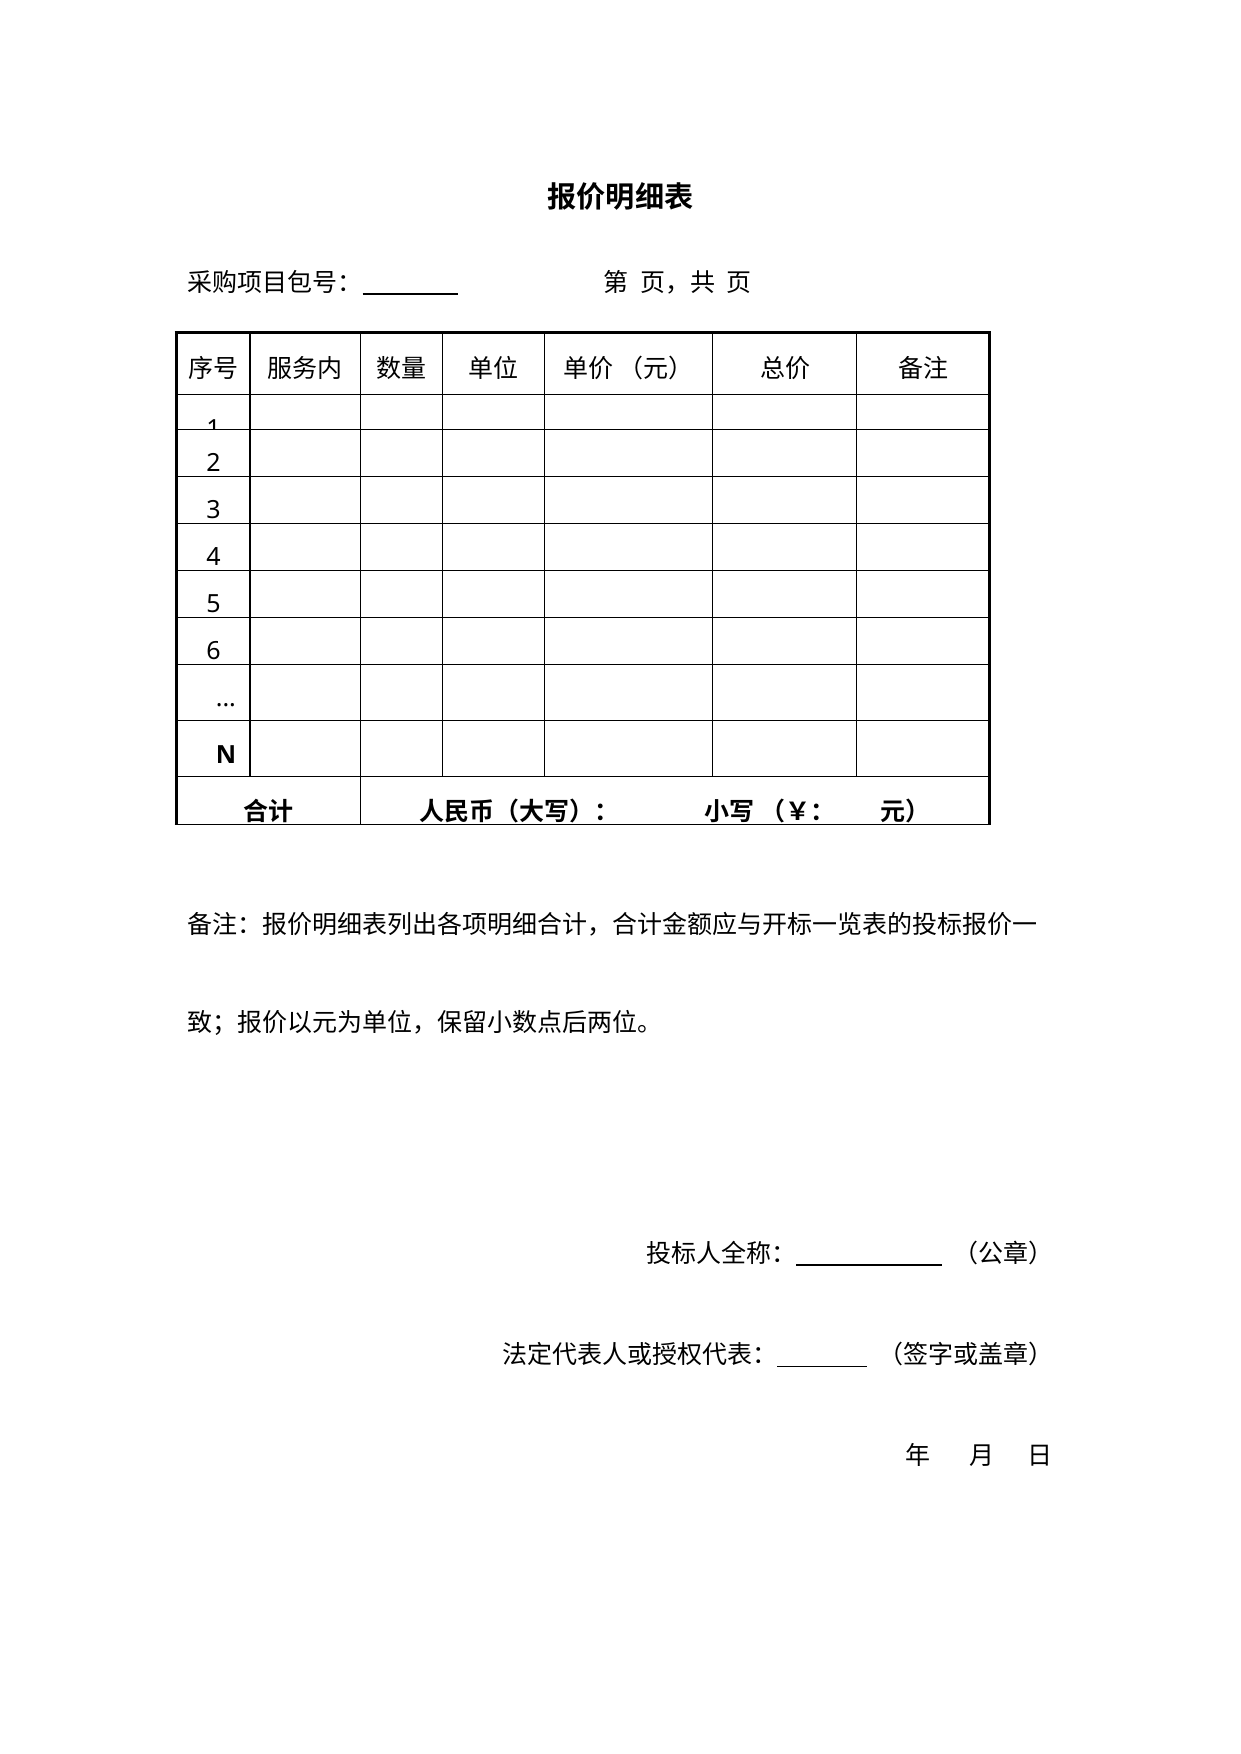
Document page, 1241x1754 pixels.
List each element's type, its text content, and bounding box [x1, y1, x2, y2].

table_cell [545, 524, 712, 569]
table_cell [713, 665, 856, 720]
table_cell [251, 721, 360, 776]
table_cell [713, 395, 856, 429]
table_cell [361, 477, 442, 523]
table_cell [713, 571, 856, 617]
text 采购项目包号： 第 页，共 页 [187, 248, 1053, 313]
table_header 序号 [178, 334, 249, 394]
table_cell [545, 665, 712, 720]
table_cell [857, 524, 988, 569]
table_cell [443, 477, 544, 523]
table_cell [857, 395, 988, 429]
table_header 单位 [443, 334, 544, 394]
table_cell [443, 618, 544, 663]
table_cell N [178, 721, 249, 776]
table_cell [361, 524, 442, 569]
table_cell [251, 477, 360, 523]
table_cell [361, 618, 442, 663]
table_cell 合计 [178, 777, 360, 824]
table_cell [857, 430, 988, 476]
table_cell [443, 665, 544, 720]
table_cell [545, 571, 712, 617]
table_cell ... [178, 665, 249, 720]
table_cell [361, 571, 442, 617]
table_cell 3 [178, 477, 249, 523]
table_cell [857, 618, 988, 663]
table_header 总价 （元） [713, 334, 856, 394]
table_cell [251, 665, 360, 720]
text 投标人全称： （公章） [187, 1219, 1053, 1284]
table_cell [713, 524, 856, 569]
table_cell [857, 665, 988, 720]
table_cell [545, 618, 712, 663]
table_cell 5 [178, 571, 249, 617]
table_cell [443, 430, 544, 476]
table_cell [361, 430, 442, 476]
table_cell [713, 618, 856, 663]
table_cell [545, 721, 712, 776]
table_cell [545, 430, 712, 476]
table_cell 人民币（大写）： 小写 （￥： 元） [361, 777, 988, 824]
table_cell [443, 395, 544, 429]
table_cell [361, 395, 442, 429]
table_cell [857, 721, 988, 776]
table_header 单价 （元） [545, 334, 712, 394]
table_cell [713, 430, 856, 476]
table_cell [545, 395, 712, 429]
table_cell [251, 618, 360, 663]
text 年 月 日 [187, 1421, 1053, 1486]
table_cell [251, 524, 360, 569]
table_cell 6 [178, 618, 249, 663]
table_cell [443, 571, 544, 617]
table_header 备注 [857, 334, 988, 394]
table_cell [361, 721, 442, 776]
table_cell [545, 477, 712, 523]
table_cell [361, 665, 442, 720]
table_header 数量 [361, 334, 442, 394]
table_cell [251, 395, 360, 429]
text 报价明细表 [187, 162, 1053, 227]
table_cell 1 [178, 395, 249, 429]
table_cell [443, 721, 544, 776]
table_cell [443, 524, 544, 569]
table_cell [857, 477, 988, 523]
table_cell [857, 571, 988, 617]
text 备注：报价明细表列出各项明细合计，合计金额应与开标一览表的投标报价一致；报价以元为单位，保留小数点后两位。 [187, 890, 1053, 1053]
table_cell 4 [178, 524, 249, 569]
table_header 服务内容 [251, 334, 360, 394]
table_cell [251, 571, 360, 617]
table_cell [251, 430, 360, 476]
table_cell 2 [178, 430, 249, 476]
text 法定代表人或授权代表： （签字或盖章） [187, 1320, 1053, 1385]
table_cell [713, 477, 856, 523]
table_cell [713, 721, 856, 776]
